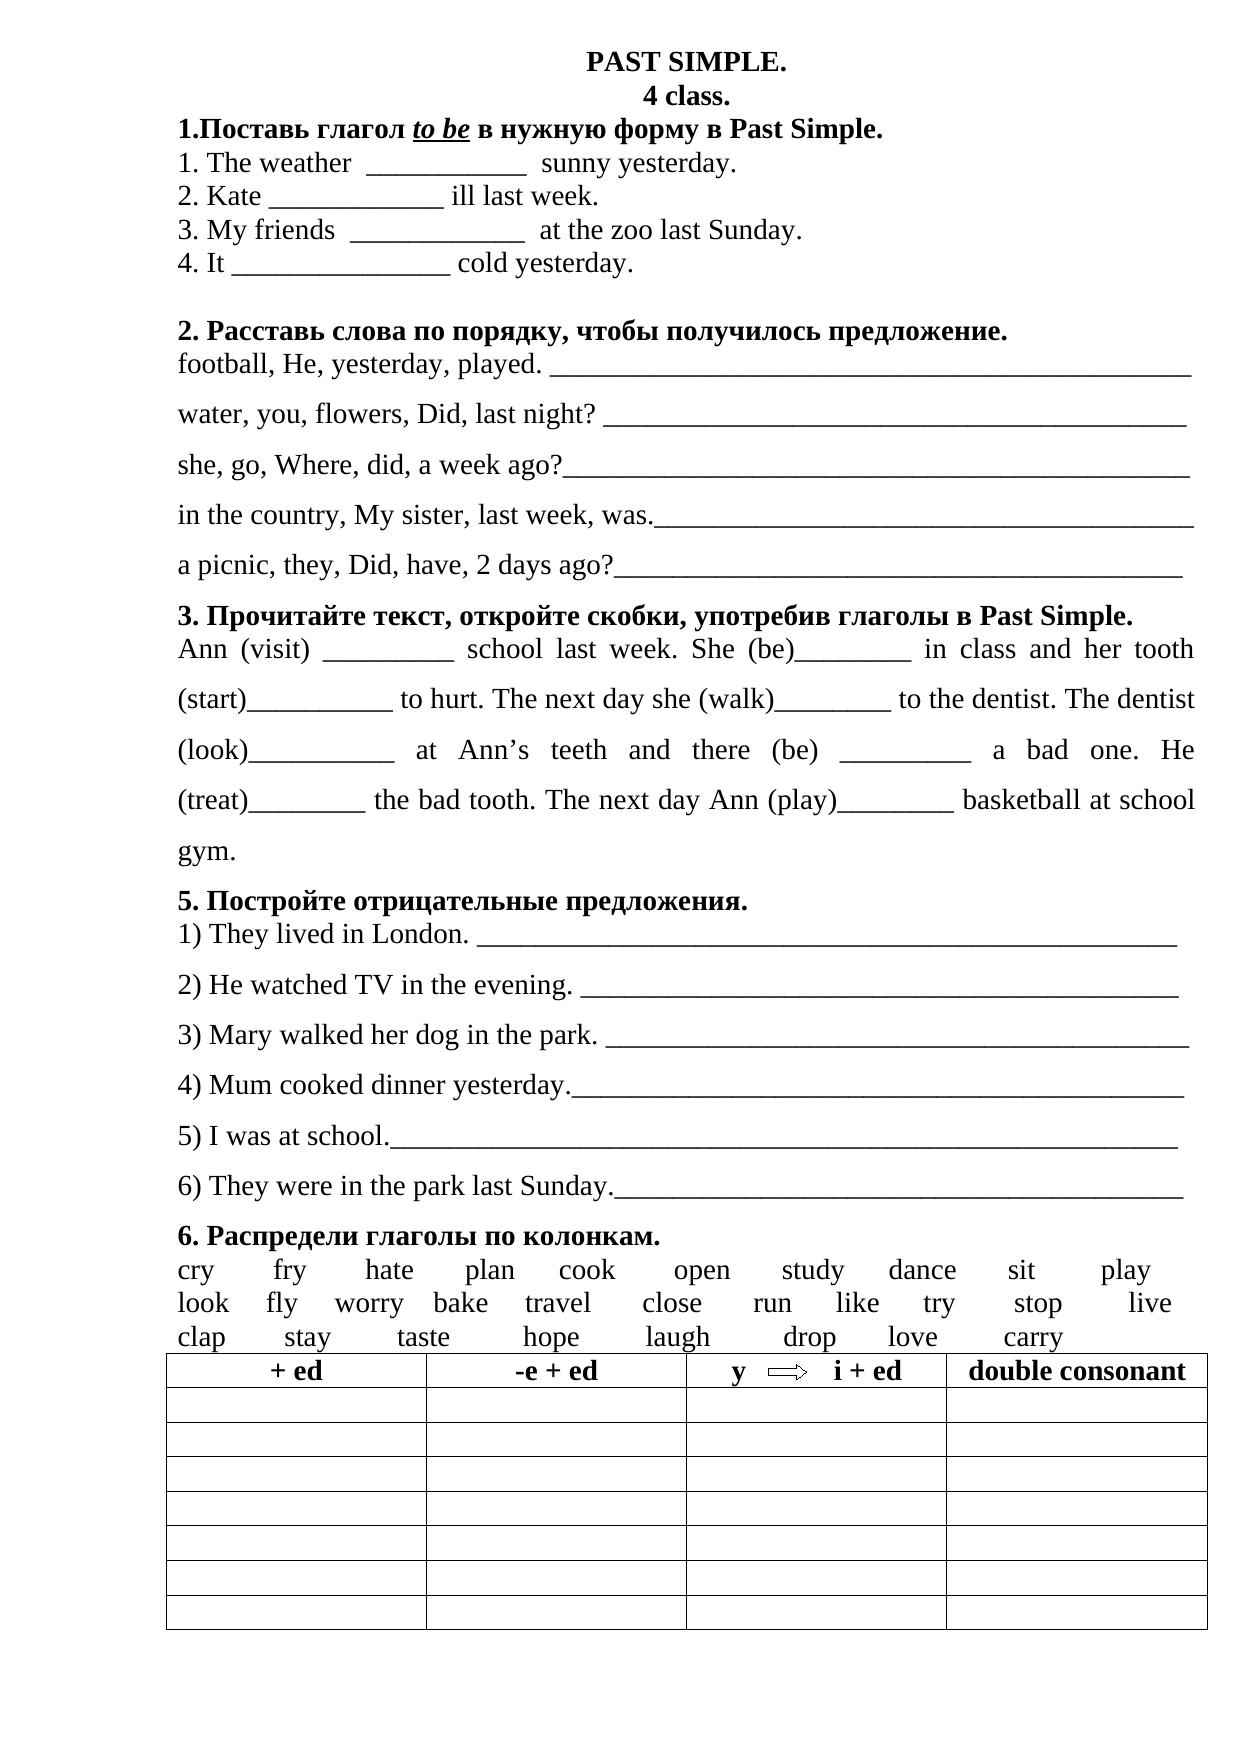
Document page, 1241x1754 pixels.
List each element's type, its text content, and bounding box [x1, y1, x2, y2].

table_header + ed [167, 1354, 426, 1387]
text 5) I was at school.______________________________________________________ [177, 1118, 1196, 1151]
table_cell [687, 1492, 946, 1525]
text 2) He watched TV in the evening. _________________________________________ [177, 967, 1196, 1000]
text water, you, flowers, Did, last night? ________________________________________ [177, 397, 1196, 430]
text in the country, My sister, last week, was._____________________________________ [177, 497, 1196, 531]
table_cell [947, 1457, 1207, 1491]
text 2. Расставь слова по порядку, чтобы получилось предложение. [177, 313, 1196, 346]
table_header -e + ed [427, 1354, 686, 1387]
table_cell [687, 1457, 946, 1491]
text 1) They lived in London. ________________________________________________ [177, 916, 1196, 950]
table_cell [427, 1423, 686, 1456]
text 4) Mum cooked dinner yesterday.__________________________________________ [177, 1067, 1196, 1101]
table_cell [947, 1492, 1207, 1525]
table_cell [687, 1526, 946, 1560]
table_cell [947, 1596, 1207, 1629]
table_cell [167, 1526, 426, 1560]
table_cell [167, 1457, 426, 1491]
text PAST SIMPLE. [177, 44, 1196, 78]
table_cell [427, 1388, 686, 1422]
table_cell [947, 1561, 1207, 1594]
text 2. Kate ____________ ill last week. [177, 178, 1196, 212]
table_cell [167, 1561, 426, 1594]
text she, go, Where, did, a week ago?___________________________________________ [177, 447, 1196, 480]
text 3. Прочитайте текст, откройте скобки, употребив глаголы в Past Simple. [177, 598, 1196, 631]
table_cell [687, 1423, 946, 1456]
text 1. The weather ___________ sunny yesterday. [177, 145, 1196, 178]
table_cell [947, 1423, 1207, 1456]
table_header double consonant [947, 1354, 1207, 1387]
text 4. It _______________ cold yesterday. [177, 246, 1196, 279]
text a picnic, they, Did, have, 2 days ago?_______________________________________ [177, 547, 1196, 581]
text Ann (visit) _________ school last week. She (be)________ in class and her tooth (start)__________ to hurt. The next day she (walk)________ to the dentist. The dentist (look)__________ at Ann’s teeth and there (be) _________ a bad one. He (treat)________ the bad tooth. The next day Ann (play)________ basketball at school gym. [177, 631, 1196, 866]
table_cell [167, 1492, 426, 1525]
text cry fry hate plan cook open study dance sit play look fly worry bake travel close run like try stop live clap stay taste hope laugh drop love carry [177, 1252, 1196, 1352]
table_cell [167, 1596, 426, 1629]
text 5. Постройте отрицательные предложения. [177, 883, 1196, 916]
table_cell [167, 1423, 426, 1456]
table_cell [167, 1388, 426, 1422]
text 4 class. [177, 78, 1196, 111]
table_cell [427, 1561, 686, 1594]
table_cell [687, 1388, 946, 1422]
table_cell [947, 1526, 1207, 1560]
table_header y i + ed [687, 1354, 946, 1387]
table_cell [427, 1457, 686, 1491]
text 6. Распредели глаголы по колонкам. [177, 1218, 1196, 1252]
text 1.Поставь глагол to be в нужную форму в Past Simple. [177, 111, 1196, 145]
text 3) Mary walked her dog in the park. ________________________________________ [177, 1017, 1196, 1051]
table_cell [427, 1526, 686, 1560]
table_cell [427, 1596, 686, 1629]
table_cell [427, 1492, 686, 1525]
table_cell [947, 1388, 1207, 1422]
text 3. My friends ____________ at the zoo last Sunday. [177, 212, 1196, 246]
text football, He, yesterday, played. ____________________________________________ [177, 346, 1196, 380]
text 6) They were in the park last Sunday._______________________________________ [177, 1168, 1196, 1202]
table_cell [687, 1561, 946, 1594]
table_cell [687, 1596, 946, 1629]
